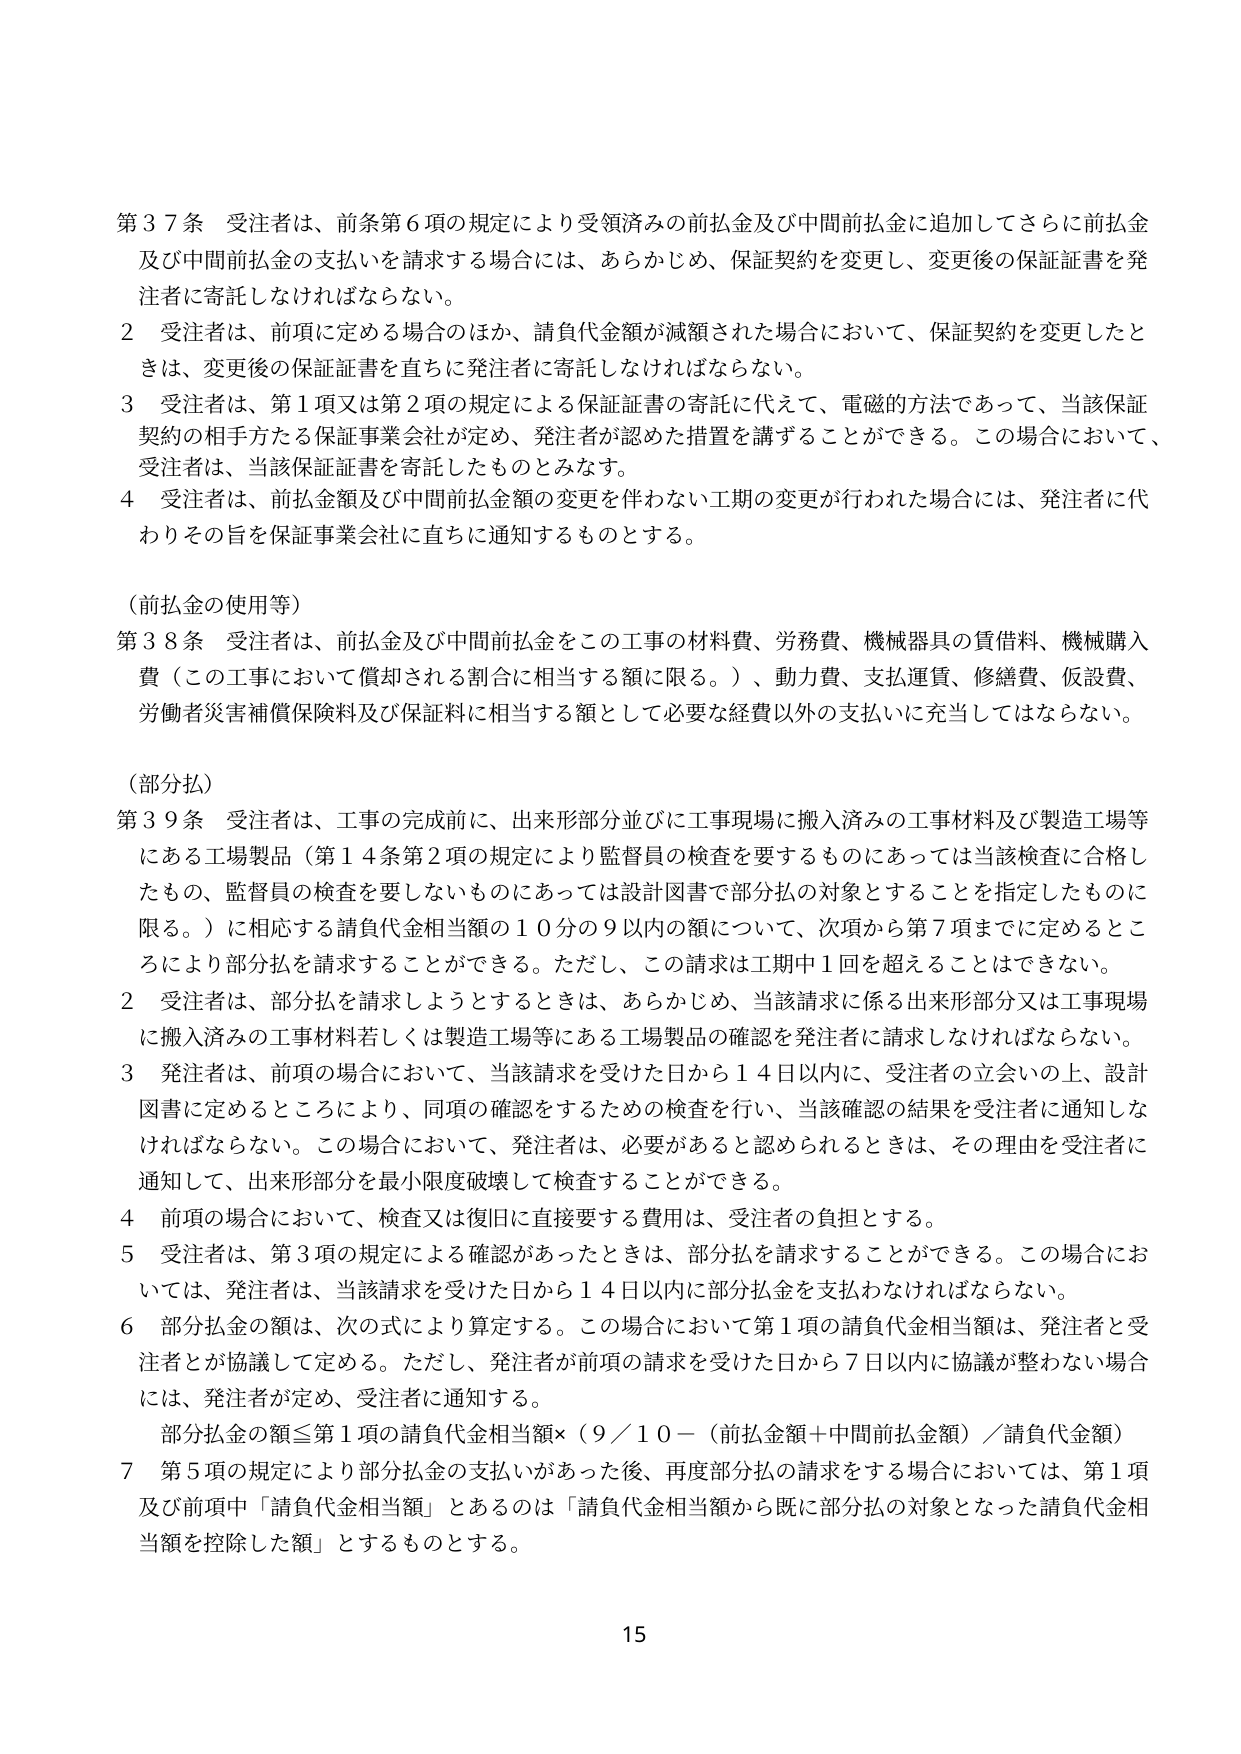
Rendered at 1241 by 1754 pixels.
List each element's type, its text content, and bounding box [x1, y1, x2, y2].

text ３ 発注者は、前項の場合において、当該請求を受けた日から１４日以内に、受注者の立会いの上、設計図書に定めるところにより、同項の確認をするための検査を行い、当該確認の結果を受注者に通知しなければならない。この場合において、発注者は、必要があると認められるときは、その理由を受注者に通知して、出来形部分を最小限度破壊して検査することができる。 [116, 1056, 1152, 1196]
text 第３９条 受注者は、工事の完成前に、出来形部分並びに工事現場に搬入済みの工事材料及び製造工場等にある工場製品（第１４条第２項の規定により監督員の検査を要するものにあっては当該検査に合格したもの、監督員の検査を要しないものにあっては設計図書で部分払の対象とすることを指定したものに限る。）に相応する請負代金相当額の１０分の９以内の額について、次項から第７項までに定めるところにより部分払を請求することができる。ただし、この請求は工期中１回を超えることはできない。 [116, 803, 1152, 979]
text ２ 受注者は、部分払を請求しようとするときは、あらかじめ、当該請求に係る出来形部分又は工事現場に搬入済みの工事材料若しくは製造工場等にある工場製品の確認を発注者に請求しなければならない。 [116, 984, 1152, 1051]
text ２ 受注者は、前項に定める場合のほか、請負代金額が減額された場合において、保証契約を変更したときは、変更後の保証証書を直ちに発注者に寄託しなければならない。 [116, 315, 1152, 383]
text 部分払金の額≦第１項の請負代金相当額×（９／１０－（前払金額＋中間前払金額）／請負代金額） [116, 1418, 1152, 1449]
text ５ 受注者は、第３項の規定による確認があったときは、部分払を請求することができる。この場合においては、発注者は、当該請求を受けた日から１４日以内に部分払金を支払わなければならない。 [116, 1237, 1152, 1304]
text ６ 部分払金の額は、次の式により算定する。この場合において第１項の請負代金相当額は、発注者と受注者とが協議して定める。ただし、発注者が前項の請求を受けた日から７日以内に協議が整わない場合には、発注者が定め、受注者に通知する。 [116, 1309, 1152, 1413]
text ４ 前項の場合において、検査又は復旧に直接要する費用は、受注者の負担とする。 [116, 1201, 1152, 1232]
text ７ 第５項の規定により部分払金の支払いがあった後、再度部分払の請求をする場合においては、第１項及び前項中「請負代金相当額」とあるのは「請負代金相当額から既に部分払の対象となった請負代金相当額を控除した額」とするものとする。 [116, 1454, 1152, 1558]
text ３ 受注者は、第１項又は第２項の規定による保証証書の寄託に代えて、電磁的方法であって、当該保証契約の相手方たる保証事業会社が定め、発注者が認めた措置を講ずることができる。この場合において、受注者は、当該保証証書を寄託したものとみなす。 [116, 387, 1152, 482]
text 第３７条 受注者は、前条第６項の規定により受領済みの前払金及び中間前払金に追加してさらに前払金及び中間前払金の支払いを請求する場合には、あらかじめ、保証契約を変更し、変更後の保証証書を発注者に寄託しなければならない。 [116, 207, 1152, 310]
text ４ 受注者は、前払金額及び中間前払金額の変更を伴わない工期の変更が行われた場合には、発注者に代わりその旨を保証事業会社に直ちに通知するものとする。 [116, 482, 1152, 549]
text 第３８条 受注者は、前払金及び中間前払金をこの工事の材料費、労務費、機械器具の賃借料、機械購入費（この工事において償却される割合に相当する額に限る。）、動力費、支払運賃、修繕費、仮設費、労働者災害補償保険料及び保証料に相当する額として必要な経費以外の支払いに充当してはならない。 [116, 624, 1152, 728]
text （部分払） [116, 767, 1152, 798]
text （前払金の使用等） [116, 588, 1152, 620]
